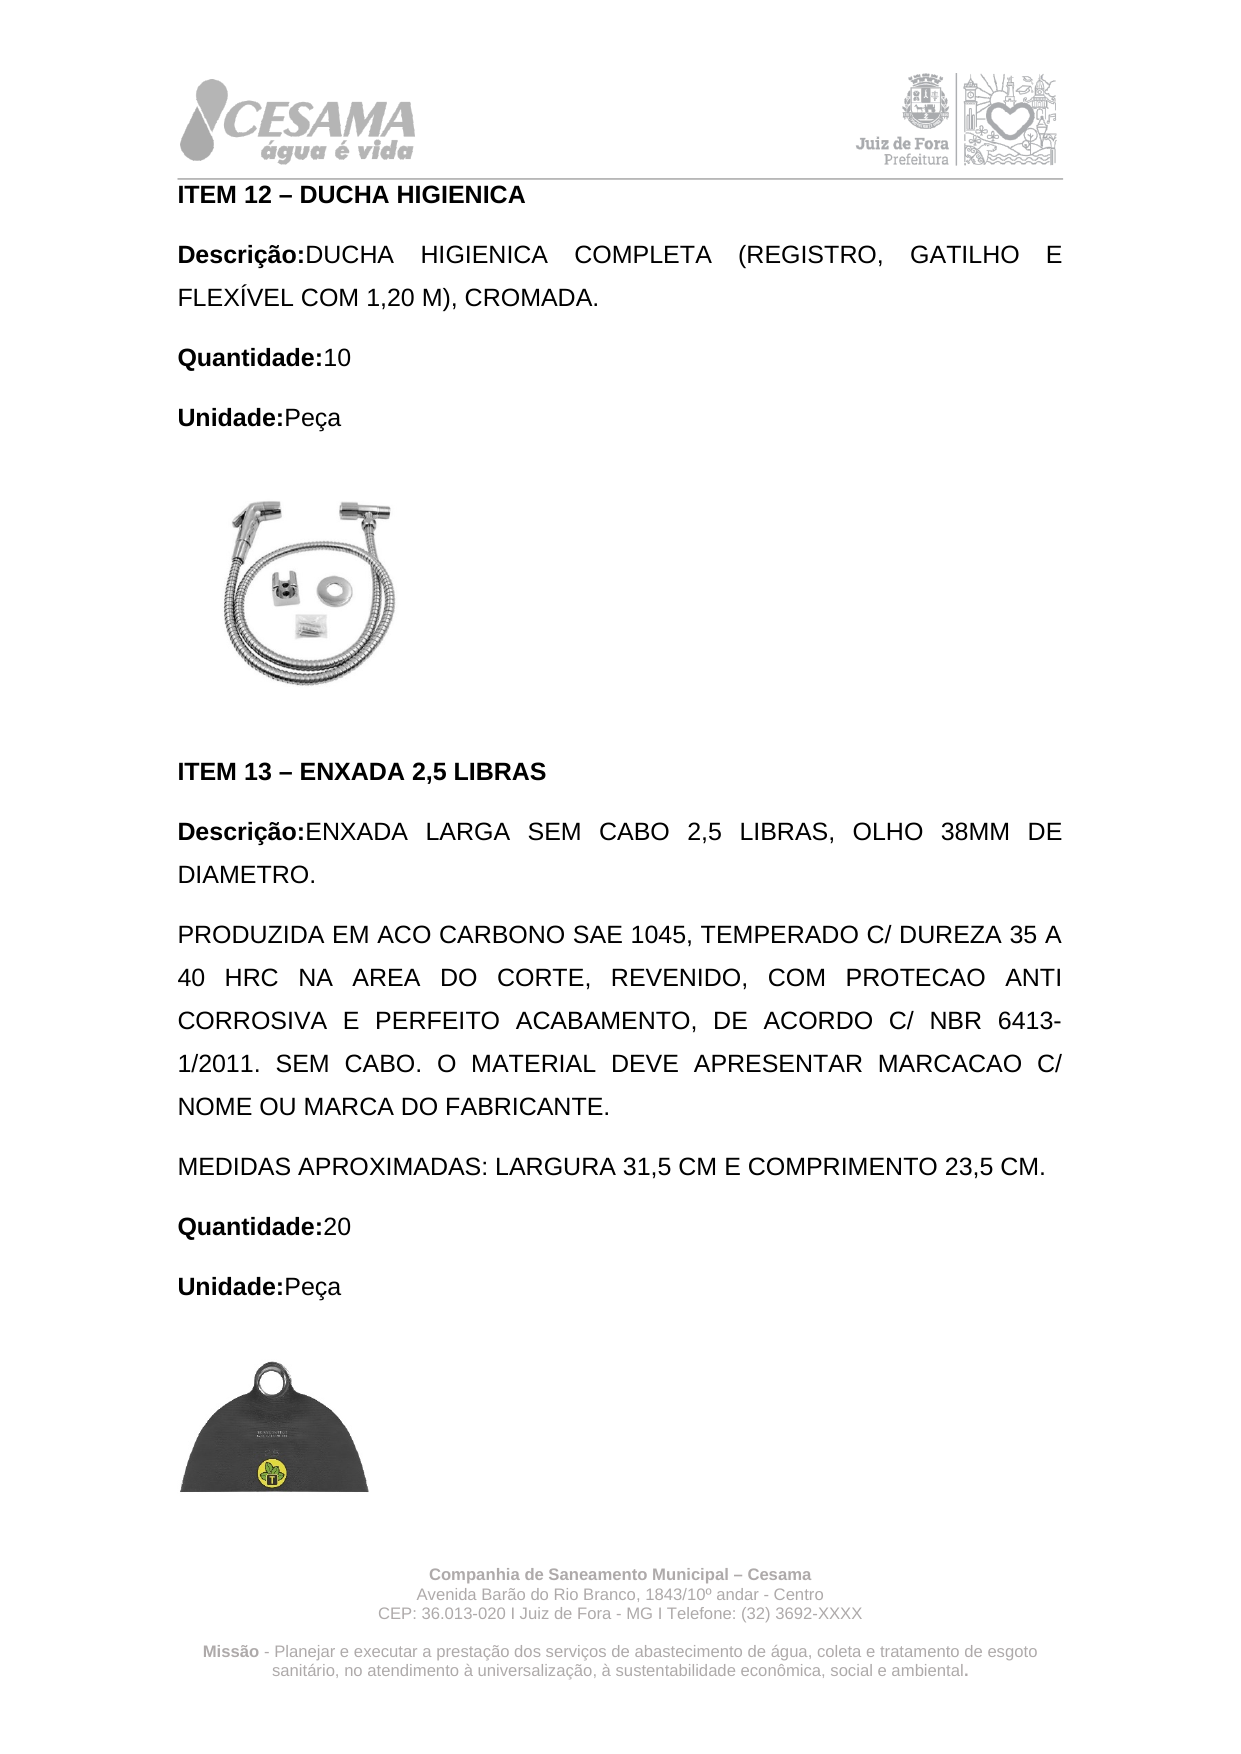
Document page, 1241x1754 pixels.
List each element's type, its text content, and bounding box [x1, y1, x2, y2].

text Unidade:Peça [177, 402, 1063, 431]
text Descrição:DUCHA HIGIENICA COMPLETA (REGISTRO, GATILHO E FLEXÍVEL COM 1,20 M), CROMADA. [177, 240, 1063, 312]
text MEDIDAS APROXIMADAS: LARGURA 31,5 CM E COMPRIMENTO 23,5 CM. [177, 1152, 1063, 1181]
picture [177, 1331, 371, 1526]
picture [177, 462, 442, 727]
picture [177, 73, 1064, 180]
text Quantidade:10 [177, 343, 1063, 371]
text Unidade:Peça [177, 1272, 1063, 1300]
text PRODUZIDA EM ACO CARBONO SAE 1045, TEMPERADO C/ DUREZA 35 A 40 HRC NA AREA DO CORTE, REVENIDO, COM PROTECAO ANTI CORROSIVA E PERFEITO ACABAMENTO, DE ACORDO C/ NBR 6413-1/2011. SEM CABO. O MATERIAL DEVE APRESENTAR MARCACAO C/ NOME OU MARCA DO FABRICANTE. [177, 920, 1063, 1121]
text ITEM 13 – ENXADA 2,5 LIBRAS [177, 757, 1063, 786]
text Quantidade:20 [177, 1212, 1063, 1241]
text ITEM 12 – DUCHA HIGIENICA [177, 180, 1063, 209]
text Descrição:ENXADA LARGA SEM CABO 2,5 LIBRAS, OLHO 38MM DE DIAMETRO. [177, 817, 1063, 889]
